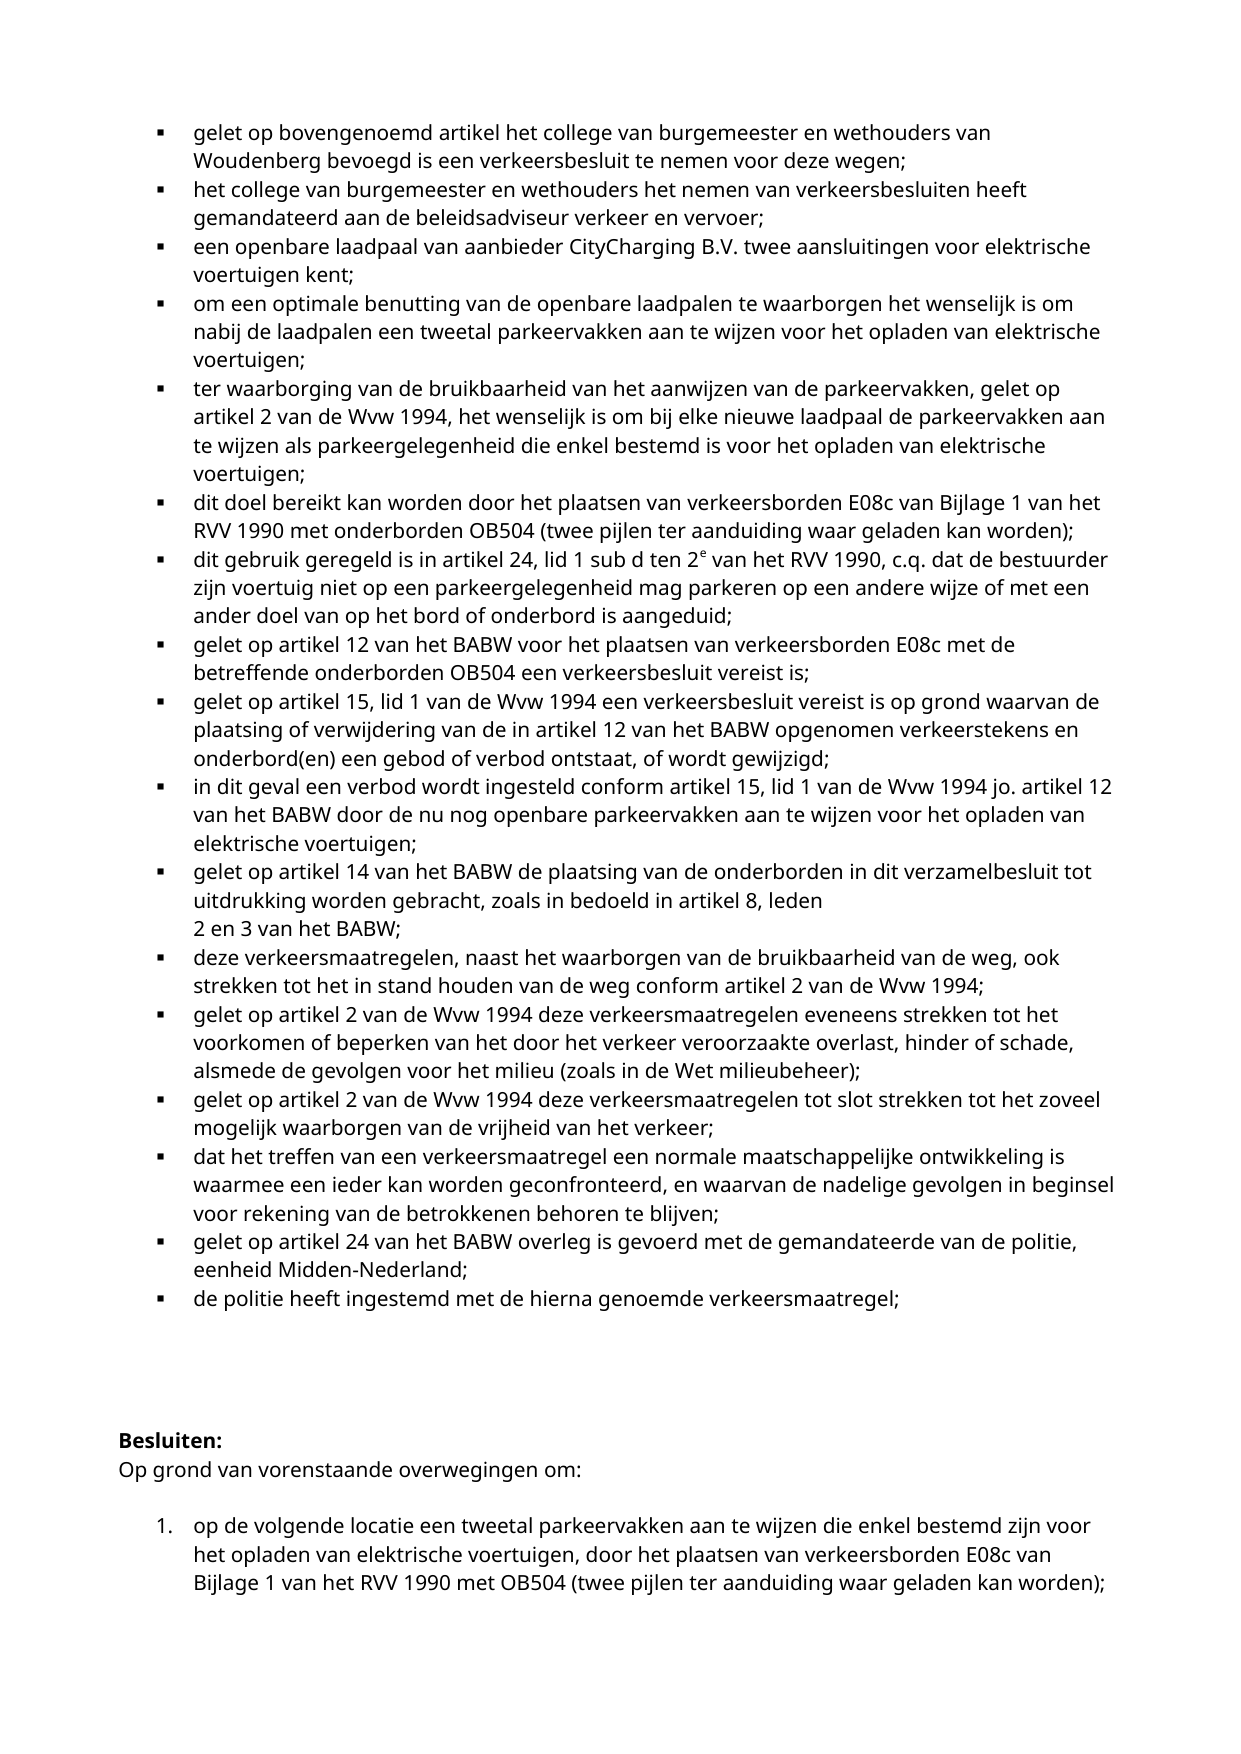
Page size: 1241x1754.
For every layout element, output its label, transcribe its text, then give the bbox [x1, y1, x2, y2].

list deze verkeersmaatregelen, naast het waarborgen van de bruikbaarheid van de weg, ook strekken tot het in stand houden van de weg conform artikel 2 van de Wvw 1994; [156, 943, 1122, 1000]
list de politie heeft ingestemd met de hierna genoemde verkeersmaatregel; [156, 1284, 1122, 1312]
list ter waarborging van de bruikbaarheid van het aanwijzen van de parkeervakken, gelet op artikel 2 van de Wvw 1994, het wenselijk is om bij elke nieuwe laadpaal de parkeervakken aan te wijzen als parkeergelegenheid die enkel bestemd is voor het opladen van elektrische voertuigen; [156, 374, 1122, 488]
list op de volgende locatie een tweetal parkeervakken aan te wijzen die enkel bestemd zijn voor het opladen van elektrische voertuigen, door het plaatsen van verkeersborden E08c van Bijlage 1 van het RVV 1990 met OB504 (twee pijlen ter aanduiding waar geladen kan worden); [156, 1512, 1122, 1597]
list gelet op artikel 15, lid 1 van de Wvw 1994 een verkeersbesluit vereist is op grond waarvan de plaatsing of verwijdering van de in artikel 12 van het BABW opgenomen verkeerstekens en onderbord(en) een gebod of verbod ontstaat, of wordt gewijzigd; [156, 687, 1122, 772]
list gelet op artikel 2 van de Wvw 1994 deze verkeersmaatregelen tot slot strekken tot het zoveel mogelijk waarborgen van de vrijheid van het verkeer; [156, 1085, 1122, 1142]
text Besluiten: Op grond van vorenstaande overwegingen om: [118, 1426, 1122, 1483]
list gelet op artikel 14 van het BABW de plaatsing van de onderborden in dit verzamelbesluit tot uitdrukking worden gebracht, zoals in bedoeld in artikel 8, leden 2 en 3 van het BABW; [156, 857, 1122, 943]
list om een optimale benutting van de openbare laadpalen te waarborgen het wenselijk is om nabij de laadpalen een tweetal parkeervakken aan te wijzen voor het opladen van elektrische voertuigen; [156, 289, 1122, 374]
list dit gebruik geregeld is in artikel 24, lid 1 sub d ten 2e van het RVV 1990, c.q. dat de bestuurder zijn voertuig niet op een parkeergelegenheid mag parkeren op een andere wijze of met een ander doel van op het bord of onderbord is aangeduid; [156, 545, 1122, 630]
list gelet op artikel 2 van de Wvw 1994 deze verkeersmaatregelen eveneens strekken tot het voorkomen of beperken van het door het verkeer veroorzaakte overlast, hinder of schade, alsmede de gevolgen voor het milieu (zoals in de Wet milieubeheer); [156, 1000, 1122, 1085]
list dit doel bereikt kan worden door het plaatsen van verkeersborden E08c van Bijlage 1 van het RVV 1990 met onderborden OB504 (twee pijlen ter aanduiding waar geladen kan worden); [156, 488, 1122, 545]
list een openbare laadpaal van aanbieder CityCharging B.V. twee aansluitingen voor elektrische voertuigen kent; [156, 232, 1122, 289]
list gelet op artikel 24 van het BABW overleg is gevoerd met de gemandateerde van de politie, eenheid Midden-Nederland; [156, 1227, 1122, 1284]
list gelet op bovengenoemd artikel het college van burgemeester en wethouders van Woudenberg bevoegd is een verkeersbesluit te nemen voor deze wegen; [156, 118, 1122, 175]
list dat het treffen van een verkeersmaatregel een normale maatschappelijke ontwikkeling is waarmee een ieder kan worden geconfronteerd, en waarvan de nadelige gevolgen in beginsel voor rekening van de betrokkenen behoren te blijven; [156, 1142, 1122, 1227]
list gelet op artikel 12 van het BABW voor het plaatsen van verkeersborden E08c met de betreffende onderborden OB504 een verkeersbesluit vereist is; [156, 630, 1122, 687]
list het college van burgemeester en wethouders het nemen van verkeersbesluiten heeft gemandateerd aan de beleidsadviseur verkeer en vervoer; [156, 175, 1122, 232]
list in dit geval een verbod wordt ingesteld conform artikel 15, lid 1 van de Wvw 1994 jo. artikel 12 van het BABW door de nu nog openbare parkeervakken aan te wijzen voor het opladen van elektrische voertuigen; [156, 772, 1122, 857]
